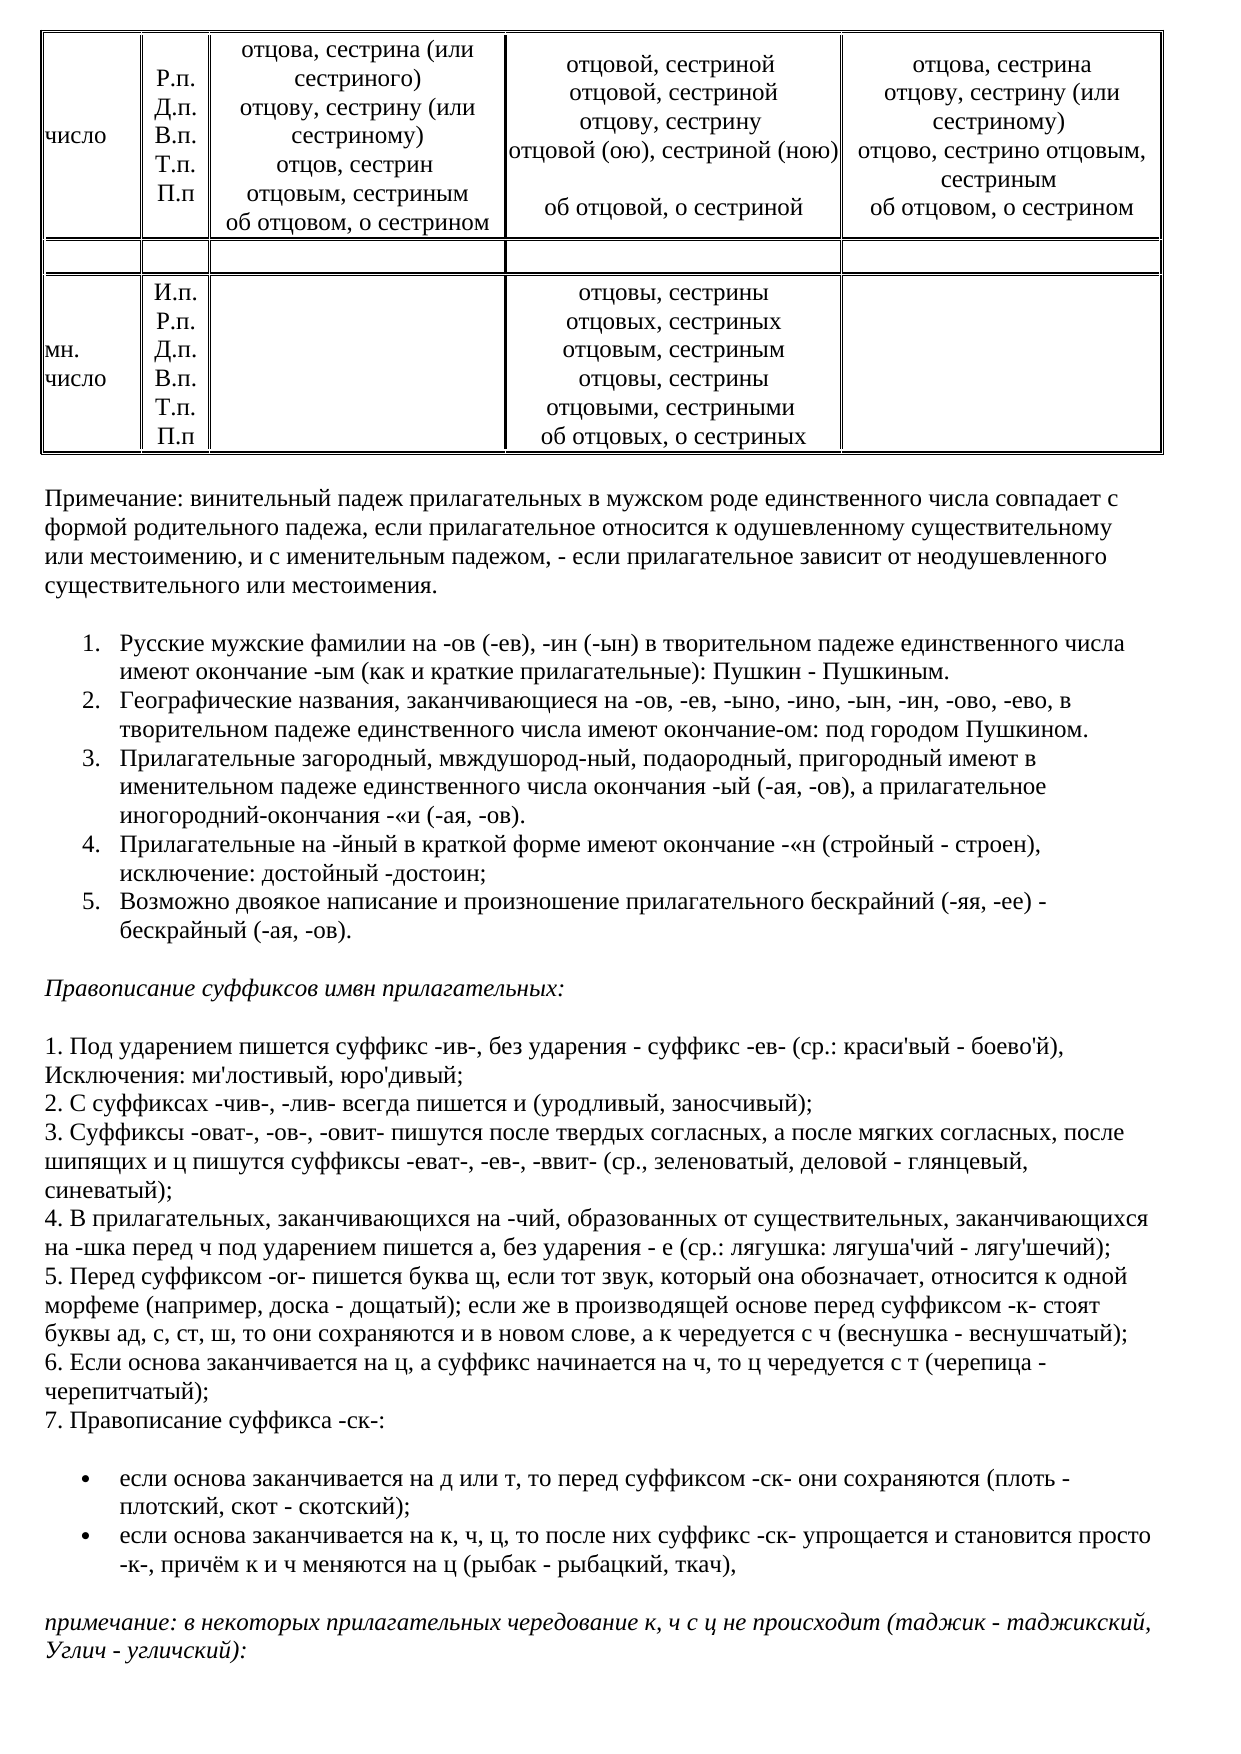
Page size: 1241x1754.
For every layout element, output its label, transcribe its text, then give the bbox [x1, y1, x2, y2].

text Примечание: винительный падеж прилагательных в мужском роде единственного числа совпадает с формой родительного падежа, если прилагательное относится к одушевленному существительному или местоимению, и с именительным падежом, - если прилагательное зависит от неодушевленного существительного или местоимения. [44, 483, 1152, 598]
list если основа заканчивается на к, ч, ц, то после них суффикс -ск- упрощается и становится просто -к-, причём к и ч меняются на ц (рыбак - рыбацкий, ткач), [82, 1520, 1152, 1578]
table_cell [507, 241, 840, 272]
table_cell ед. число [44, 33, 141, 237]
list Возможно двоякое написание и произношение прилагательного бескрайний (-яя, -ее) - бескрайный (-ая, -ов). [82, 886, 1152, 944]
table_cell отцовы, сестрины отцовых, сестриных отцовым, сестриным отцовы, сестрины отцовыми, сестриными об отцовых, о сестриных [505, 276, 842, 451]
table_cell И.п. Р.п. Д.п. В.п. Т.п. П.п [141, 276, 210, 451]
table_cell [843, 237, 1161, 272]
table_cell [143, 241, 208, 272]
table_cell [842, 272, 1161, 451]
list если основа заканчивается на д или т, то перед суффиксом -ск- они сохраняются (плоть - плотский, скот - скотский); [82, 1463, 1152, 1520]
list Географические названия, заканчивающиеся на -ов, -ев, -ыно, -ино, -ын, -ин, -ово, -ево, в творительном падеже единственного числа имеют окончание-ом: под городом Пушкином. [82, 685, 1152, 743]
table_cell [141, 33, 210, 237]
table_cell мн. число [44, 272, 141, 451]
list Русские мужские фамилии на -ов (-ев), -ин (-ын) в творительном падеже единственного числа имеют окончание -ым (как и краткие прилагательные): Пушкин - Пушкиным. [82, 628, 1152, 685]
table_cell [44, 237, 140, 272]
text 1. Под ударением пишется суффикс -ив-, без ударения - суффикс -ев- (ср.: краси'вый - боево'й), Исключения: ми'лостивый, юро'дивый; 2. С суффиксах -чив-, -лив- всегда пишется и (уродливый, заносчивый); 3. Суффиксы -оват-, -ов-, -овит- пишутся после твердых согласных, а после мягких согласных, после шипящих и ц пишутся суффиксы -еват-, -ев-, -ввит- (ср., зеленоватый, деловой - глянцевый, синеватый); 4. В прилагательных, заканчивающихся на -чий, образованных от существительных, заканчивающихся на -шка перед ч под ударением пишется а, без ударения - е (ср.: лягушка: лягуша'чий - лягу'шечий); 5. Перед суффиксом -or- пишется буква щ, если тот звук, который она обозначает, относится к одной морфеме (например, доска - дощатый); если же в производящей основе перед суффиксом -к- стоят буквы ад, с, ст, ш, то они сохраняются и в новом слове, а к чередуется с ч (веснушка - веснушчатый); 6. Если основа заканчивается на ц, а суффикс начинается на ч, то ц чередуется с т (черепица - черепитчатый); 7. Правописание суффикса -ск-: [44, 1031, 1152, 1433]
table_cell [210, 276, 505, 451]
text Правописание суффиксов имвн прилагательных: [44, 973, 1152, 1002]
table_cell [842, 33, 1160, 237]
text примечание: в некоторых прилагательных чередование к, ч с ц не происходит (таджик - таджикский, Углич - угличский): [44, 1607, 1152, 1664]
list Прилагательные загородный, мвждушород-ный, подаородный, пригородный имеют в именительном падеже единственного числа окончания -ый (-ая, -ов), а прилагательное иногородний-окончания -«и (-ая, -ов). [82, 743, 1152, 829]
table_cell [210, 33, 505, 237]
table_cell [505, 33, 842, 237]
list Прилагательные на -йный в краткой форме имеют окончание -«н (стройный - строен), исключение: достойный -достоин; [82, 829, 1152, 886]
table_cell [211, 241, 504, 272]
